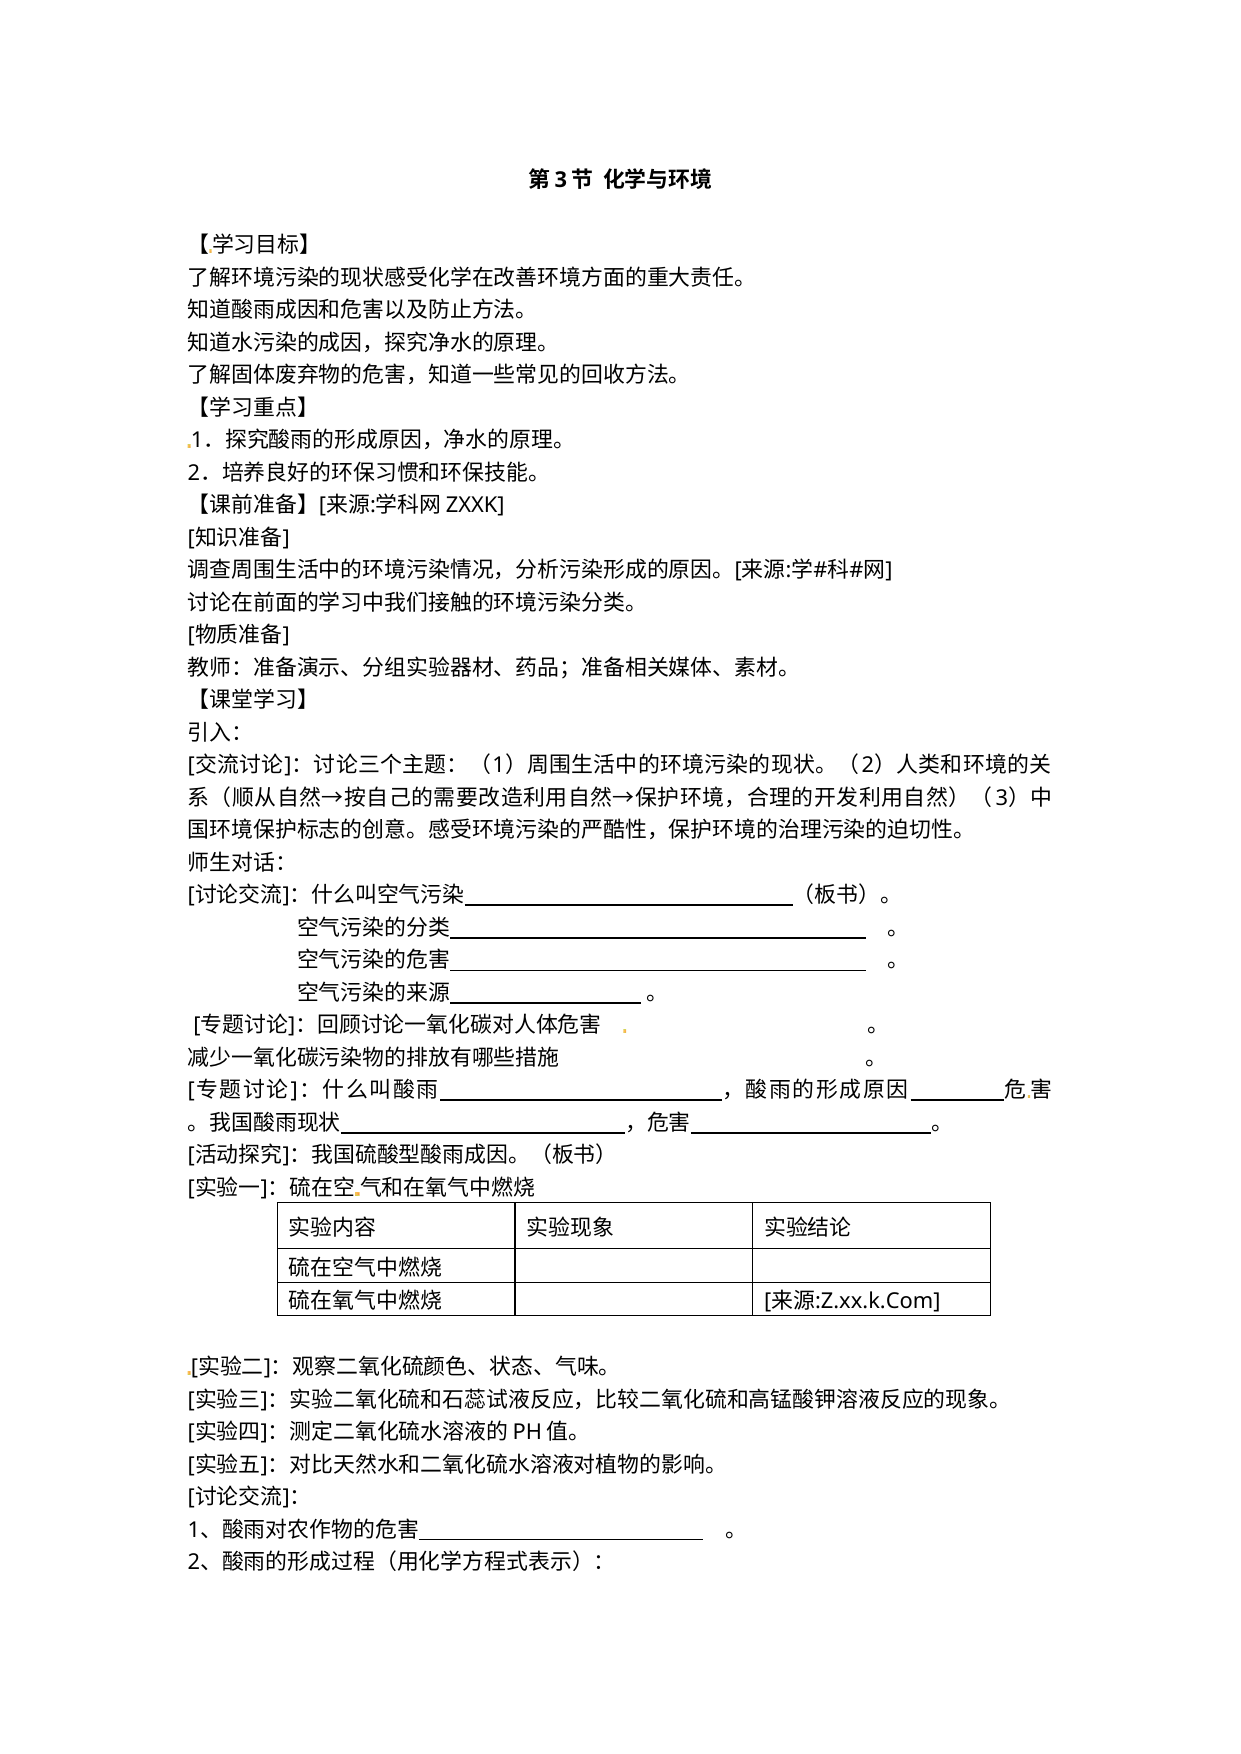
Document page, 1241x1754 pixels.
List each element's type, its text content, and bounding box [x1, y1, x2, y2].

text [知识准备] [187, 519, 1053, 552]
table_cell [516, 1283, 752, 1315]
text 空气污染的危害 。 [187, 942, 1053, 974]
text 知道酸雨成因和危害以及防止方法。 [187, 292, 1053, 324]
text 师生对话： [187, 844, 1053, 877]
text [专题讨论]：什么叫酸雨 ，酸雨的形成原因 危害 。我国酸雨现状 ，危害 。 [187, 1072, 1053, 1137]
text 1、酸雨对农作物的危害 。 [187, 1511, 1053, 1544]
text 2．培养良好的环保习惯和环保技能。 [187, 454, 1053, 487]
text 了解固体废弃物的危害，知道一些常见的回收方法。 [187, 357, 1053, 389]
text 了解环境污染的现状感受化学在改善环境方面的重大责任。 [187, 259, 1053, 292]
text 1．探究酸雨的形成原因，净水的原理。 [187, 422, 1053, 454]
text 第3节 化学与环境 [187, 162, 1053, 194]
table_header 实验结论 [753, 1203, 990, 1248]
text 减少一氧化碳污染物的排放有哪些措施 。 [187, 1039, 1053, 1072]
text 【学习目标】 [187, 227, 1053, 259]
text 知道水污染的成因，探究净水的原理。 [187, 324, 1053, 357]
table_cell [来源:Z.xx.k.Com] [753, 1283, 990, 1315]
text 【学习重点】 [187, 389, 1053, 422]
table_header 实验现象 [516, 1203, 752, 1248]
table_cell 硫在空气中燃烧 [278, 1249, 514, 1282]
text [物质准备] [187, 617, 1053, 649]
text 引入： [187, 714, 1053, 747]
text 调查周围生活中的环境污染情况，分析污染形成的原因。[来源:学#科#网] [187, 552, 1053, 584]
text 【课前准备】[来源:学科网ZXXK] [187, 487, 1053, 519]
table_cell [753, 1249, 990, 1282]
table_cell 硫在氧气中燃烧 [278, 1283, 514, 1315]
text 教师：准备演示、分组实验器材、药品；准备相关媒体、素材。 [187, 649, 1053, 682]
text 【课堂学习】 [187, 682, 1053, 714]
table_header 实验内容 [278, 1203, 514, 1248]
text [实验五]：对比天然水和二氧化硫水溶液对植物的影响。 [187, 1446, 1053, 1479]
text 空气污染的分类 。 [187, 909, 1053, 942]
text [讨论交流]： [187, 1479, 1053, 1511]
text [交流讨论]：讨论三个主题：（1）周围生活中的环境污染的现状。（2）人类和环境的关系（顺从自然→按自己的需要改造利用自然→保护环境，合理的开发利用自然）（3）中国环境保护标志的创意。感受环境污染的严酷性，保护环境的治理污染的迫切性。 [187, 747, 1053, 844]
text [讨论交流]：什么叫空气污染 （板书）。 [187, 877, 1053, 909]
text [实验四]：测定二氧化硫水溶液的PH值。 [187, 1414, 1053, 1446]
text [活动探究]：我国硫酸型酸雨成因。（板书） [187, 1137, 1053, 1169]
text [实验一]：硫在空气和在氧气中燃烧 [187, 1169, 1053, 1202]
text 讨论在前面的学习中我们接触的环境污染分类。 [187, 584, 1053, 617]
table_cell [516, 1249, 752, 1282]
text [实验二]：观察二氧化硫颜色、状态、气味。 [187, 1349, 1053, 1381]
text [实验三]：实验二氧化硫和石蕊试液反应，比较二氧化硫和高锰酸钾溶液反应的现象。 [187, 1381, 1053, 1414]
text [专题讨论]：回顾讨论一氧化碳对人体危害 。 [187, 1007, 1053, 1039]
text 2、酸雨的形成过程（用化学方程式表示）： [187, 1544, 1053, 1576]
text 空气污染的来源 。 [187, 974, 1053, 1007]
